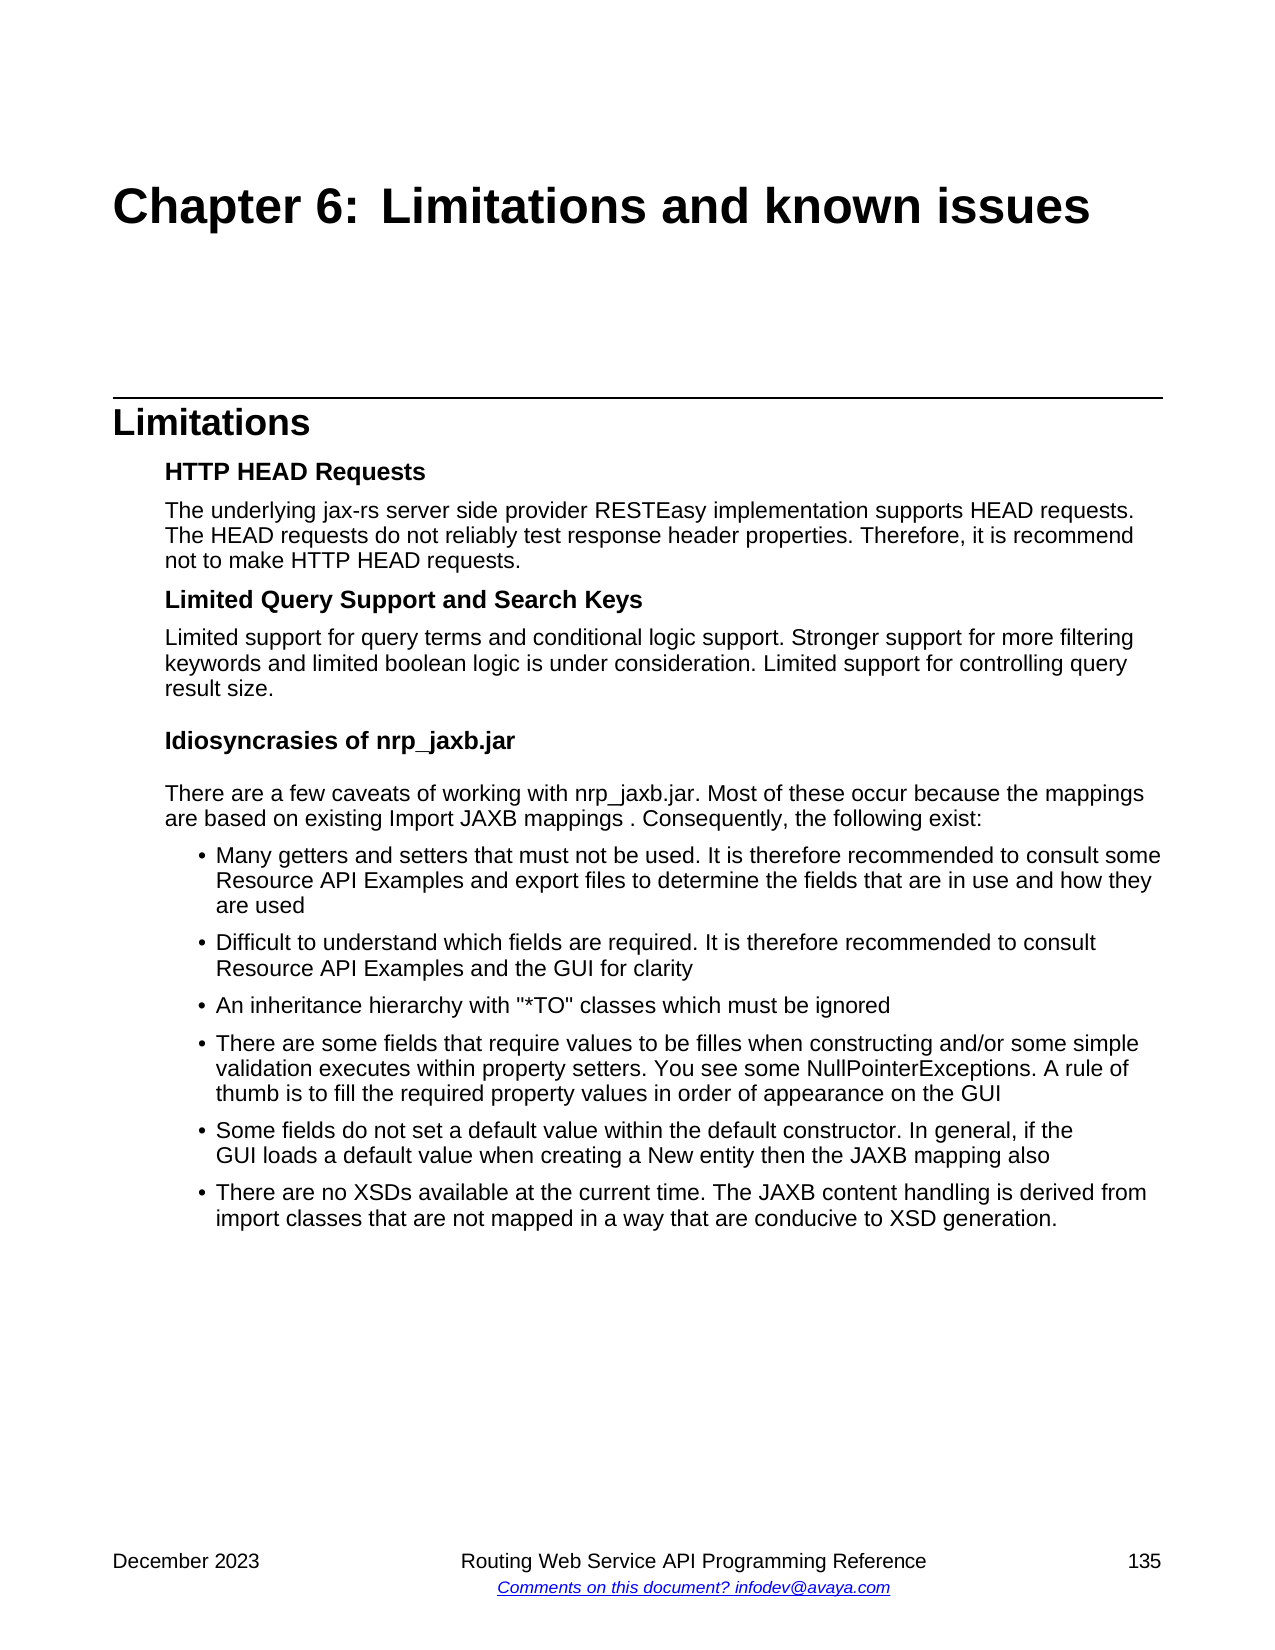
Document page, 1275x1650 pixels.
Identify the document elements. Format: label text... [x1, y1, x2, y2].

text There are a few caveats of working with nrp_jaxb.jar. Most of these occur because the mappings are based on existing Import JAXB mappings . Consequently, the following exist: [164, 781, 1155, 831]
subtitle Chapter 6: Limitations and known issues [112, 176, 1254, 234]
list Some fields do not set a default value within the default constructor. In general, if the GUI loads a default value when creating a New entity then the JAXB mapping also [198, 1118, 1119, 1168]
list Many getters and setters that must not be used. It is therefore recommended to consult some Resource API Examples and export files to determine the fields that are in use and how they are used [198, 843, 1161, 919]
text Idiosyncrasies of nrp_jaxb.jar [164, 726, 1254, 755]
list There are some fields that require values to be filles when constructing and/or some simple validation executes within property setters. You see some NullPointerExceptions. A rule of thumb is to fill the required property values in order of appearance on the GUI [198, 1031, 1139, 1106]
subtitle Limitations [112, 400, 1254, 443]
text Limited Query Support and Search Keys [164, 584, 1254, 613]
list Difficult to understand which fields are required. It is therefore recommended to consult Resource API Examples and the GUI for clarity [198, 931, 1096, 981]
text HTTP HEAD Requests [164, 457, 1254, 486]
text The underlying jax-rs server side provider RESTEasy implementation supports HEAD requests. The HEAD requests do not reliably test response header properties. Therefore, it is recommend not to make HTTP HEAD requests. [164, 498, 1134, 573]
list There are no XSDs available at the current time. The JAXB content handling is derived from import classes that are not mapped in a way that are conducive to XSD generation. [198, 1181, 1147, 1231]
text Limited support for query terms and conditional logic support. Stronger support for more filtering keywords and limited boolean logic is under consideration. Limited support for controlling query result size. [164, 626, 1155, 701]
list An inheritance hierarchy with "*TO" classes which must be ignored [198, 992, 1254, 1019]
